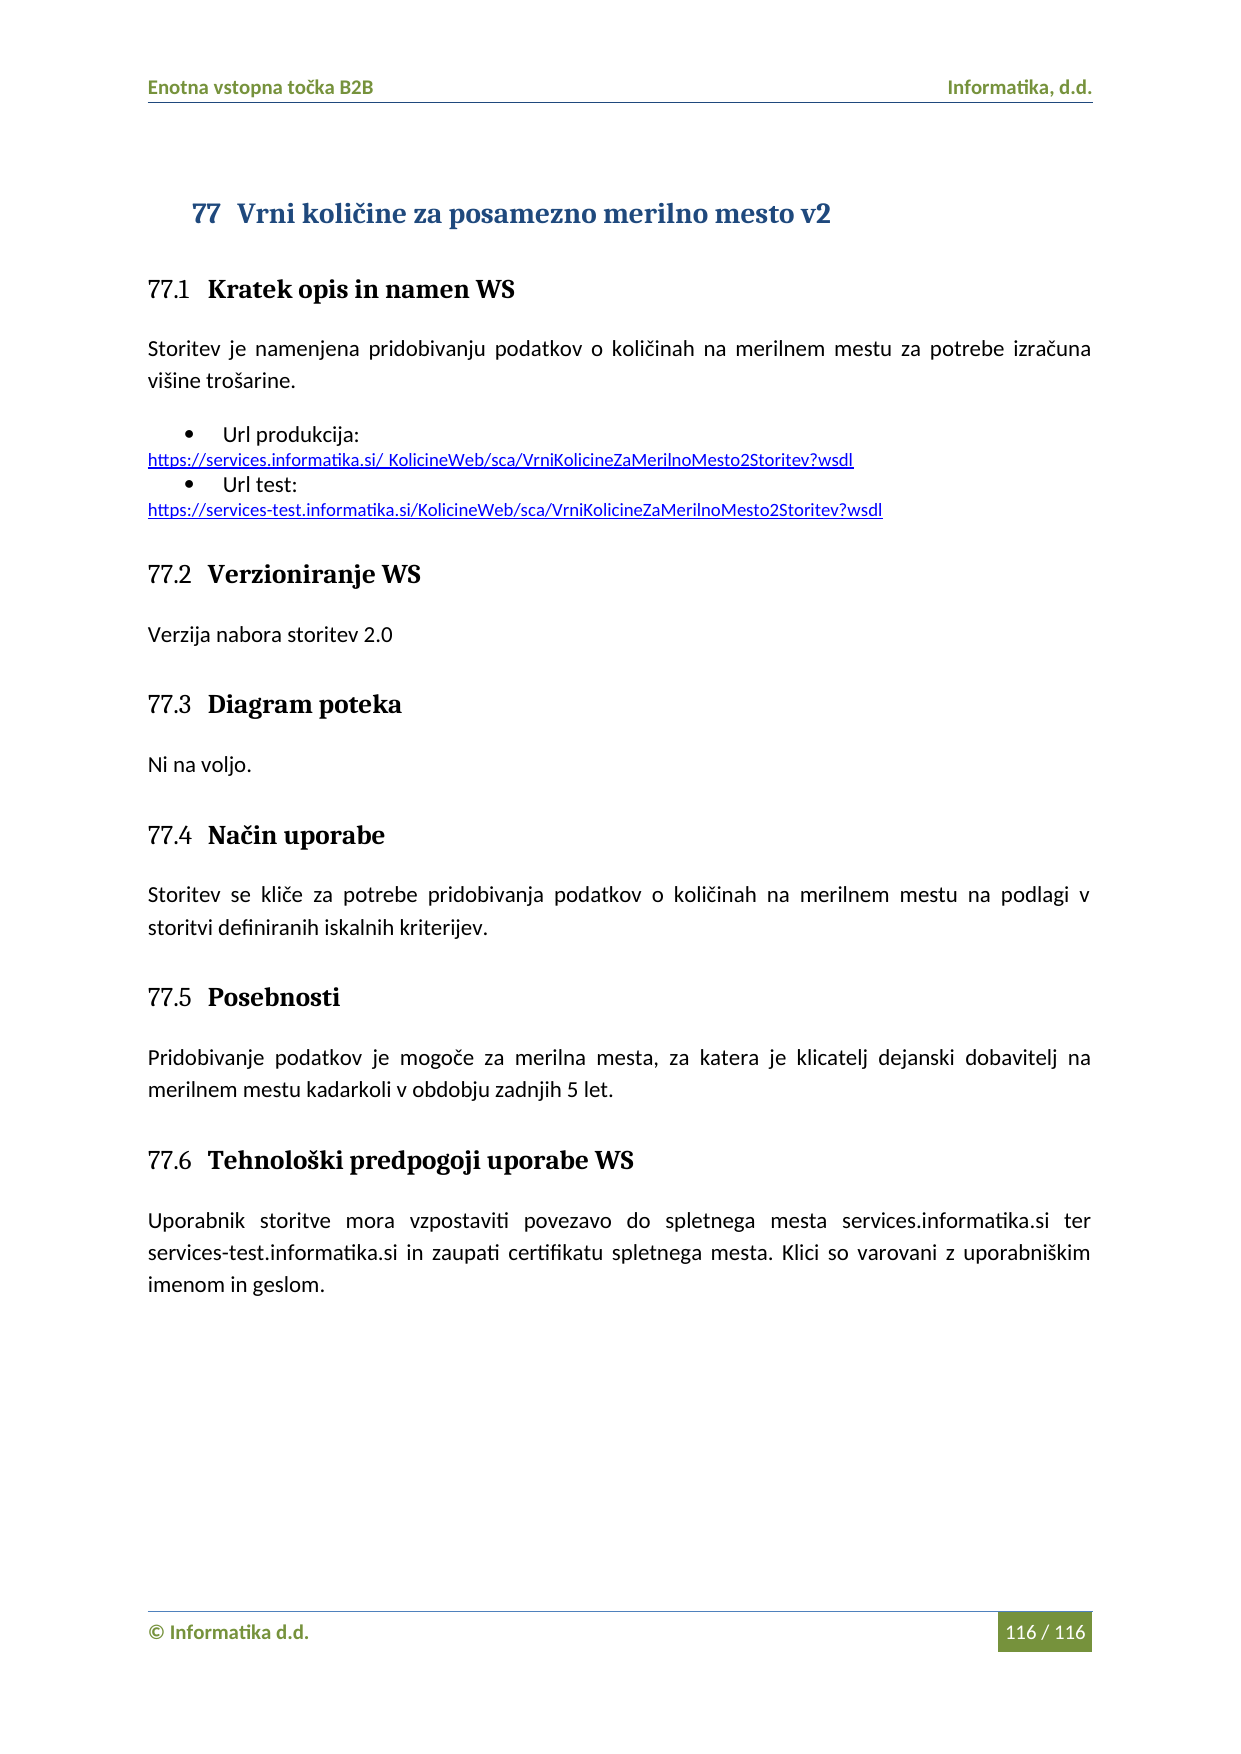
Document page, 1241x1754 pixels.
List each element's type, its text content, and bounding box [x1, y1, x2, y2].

text Verzija nabora storitev 2.0 [148, 620, 1092, 648]
subtitle Verzioniranje WS [148, 559, 1092, 590]
text Storitev je namenjena pridobivanju podatkov o količinah na merilnem mestu za potrebe izračuna višine trošarine. [148, 334, 1092, 395]
text https://services-test.informatika.si/KolicineWeb/sca/VrniKolicineZaMerilnoMesto2Storitev?wsdl [148, 499, 1092, 522]
text https://services.informatika.si/ KolicineWeb/sca/VrniKolicineZaMerilnoMesto2Storitev?wsdl [148, 448, 1092, 471]
subtitle Vrni količine za posamezno merilno mesto v2 [192, 198, 1092, 231]
text Pridobivanje podatkov je mogoče za merilna mesta, za katera je klicatelj dejanski dobavitelj na merilnem mestu kadarkoli v obdobju zadnjih 5 let. [148, 1043, 1092, 1103]
subtitle Način uporabe [148, 820, 1092, 851]
list Url test: [185, 471, 1092, 499]
subtitle Tehnološki predpogoji uporabe WS [148, 1145, 1092, 1176]
list Url produkcija: [185, 420, 1092, 448]
text Ni na voljo. [148, 750, 1092, 778]
subtitle Posebnosti [148, 982, 1092, 1014]
text Uporabnik storitve mora vzpostaviti povezavo do spletnega mesta services.informatika.si ter services-test.informatika.si in zaupati certifikatu spletnega mesta. Klici so varovani z uporabniškim imenom in geslom. [148, 1206, 1092, 1298]
text Storitev se kliče za potrebe pridobivanja podatkov o količinah na merilnem mestu na podlagi v storitvi definiranih iskalnih kriterijev. [148, 881, 1092, 941]
subtitle Diagram poteka [148, 689, 1092, 721]
subtitle Kratek opis in namen WS [148, 274, 1092, 305]
